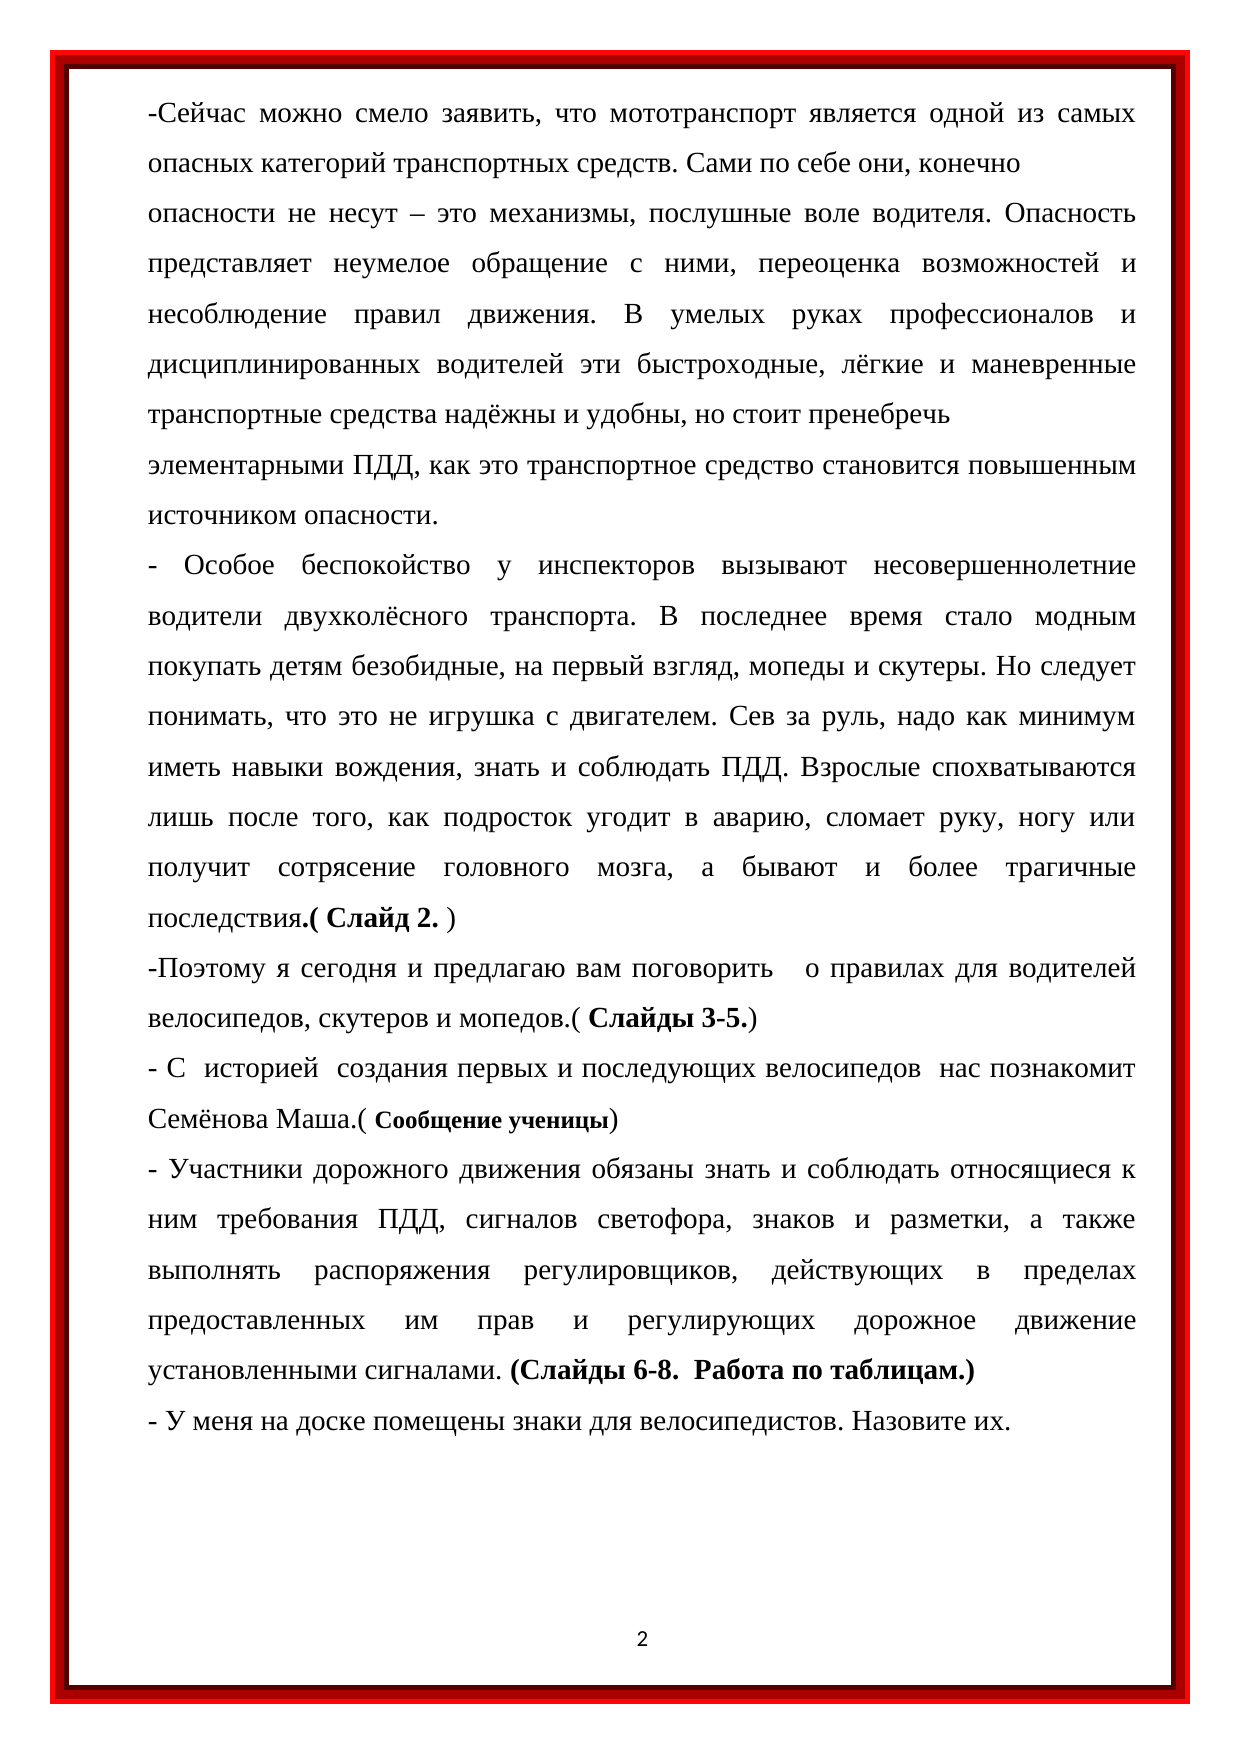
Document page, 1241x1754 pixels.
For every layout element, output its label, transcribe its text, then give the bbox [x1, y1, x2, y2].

text опасности не несут – это механизмы, послушные воле водителя. Опасность представляет неумелое обращение с ними, переоценка возможностей и несоблюдение правил движения. В умелых руках профессионалов и дисциплинированных водителей эти быстроходные, лёгкие и маневренные транспортные средства надёжны и удобны, но стоит пренебречь [148, 195, 1137, 430]
text -Поэтому я сегодня и предлагаю вам поговорить о правилах для водителей велосипедов, скутеров и мопедов.( Слайды 3-5.) [148, 950, 1137, 1034]
text - Участники дорожного движения обязаны знать и соблюдать относящиеся к ним требования ПДД, сигналов светофора, знаков и разметки, а также выполнять распоряжения регулировщиков, действующих в пределах предоставленных им прав и регулирующих дорожное движение установленными сигналами. (Слайды 6-8. Работа по таблицам.) [148, 1151, 1137, 1386]
text - Особое беспокойство у инспекторов вызывают несовершеннолетние водители двухколёсного транспорта. В последнее время стало модным покупать детям безобидные, на первый взгляд, мопеды и скутеры. Но следует понимать, что это не игрушка с двигателем. Сев за руль, надо как минимум иметь навыки вождения, знать и соблюдать ПДД. Взрослые спохватываются лишь после того, как подросток угодит в аварию, сломает руку, ногу или получит сотрясение головного мозга, а бывают и более трагичные последствия.( Слайд 2. ) [148, 547, 1137, 933]
text - С историей создания первых и последующих велосипедов нас познакомит Семёнова Маша.( Сообщение ученицы) [148, 1051, 1137, 1134]
text -Сейчас можно смело заявить, что мототранспорт является одной из самых опасных категорий транспортных средств. Сами по себе они, конечно [148, 95, 1137, 178]
text - У меня на доске помещены знаки для велосипедистов. Назовите их. [148, 1403, 1137, 1436]
text элементарными ПДД, как это транспортное средство становится повышенным источником опасности. [148, 447, 1137, 531]
